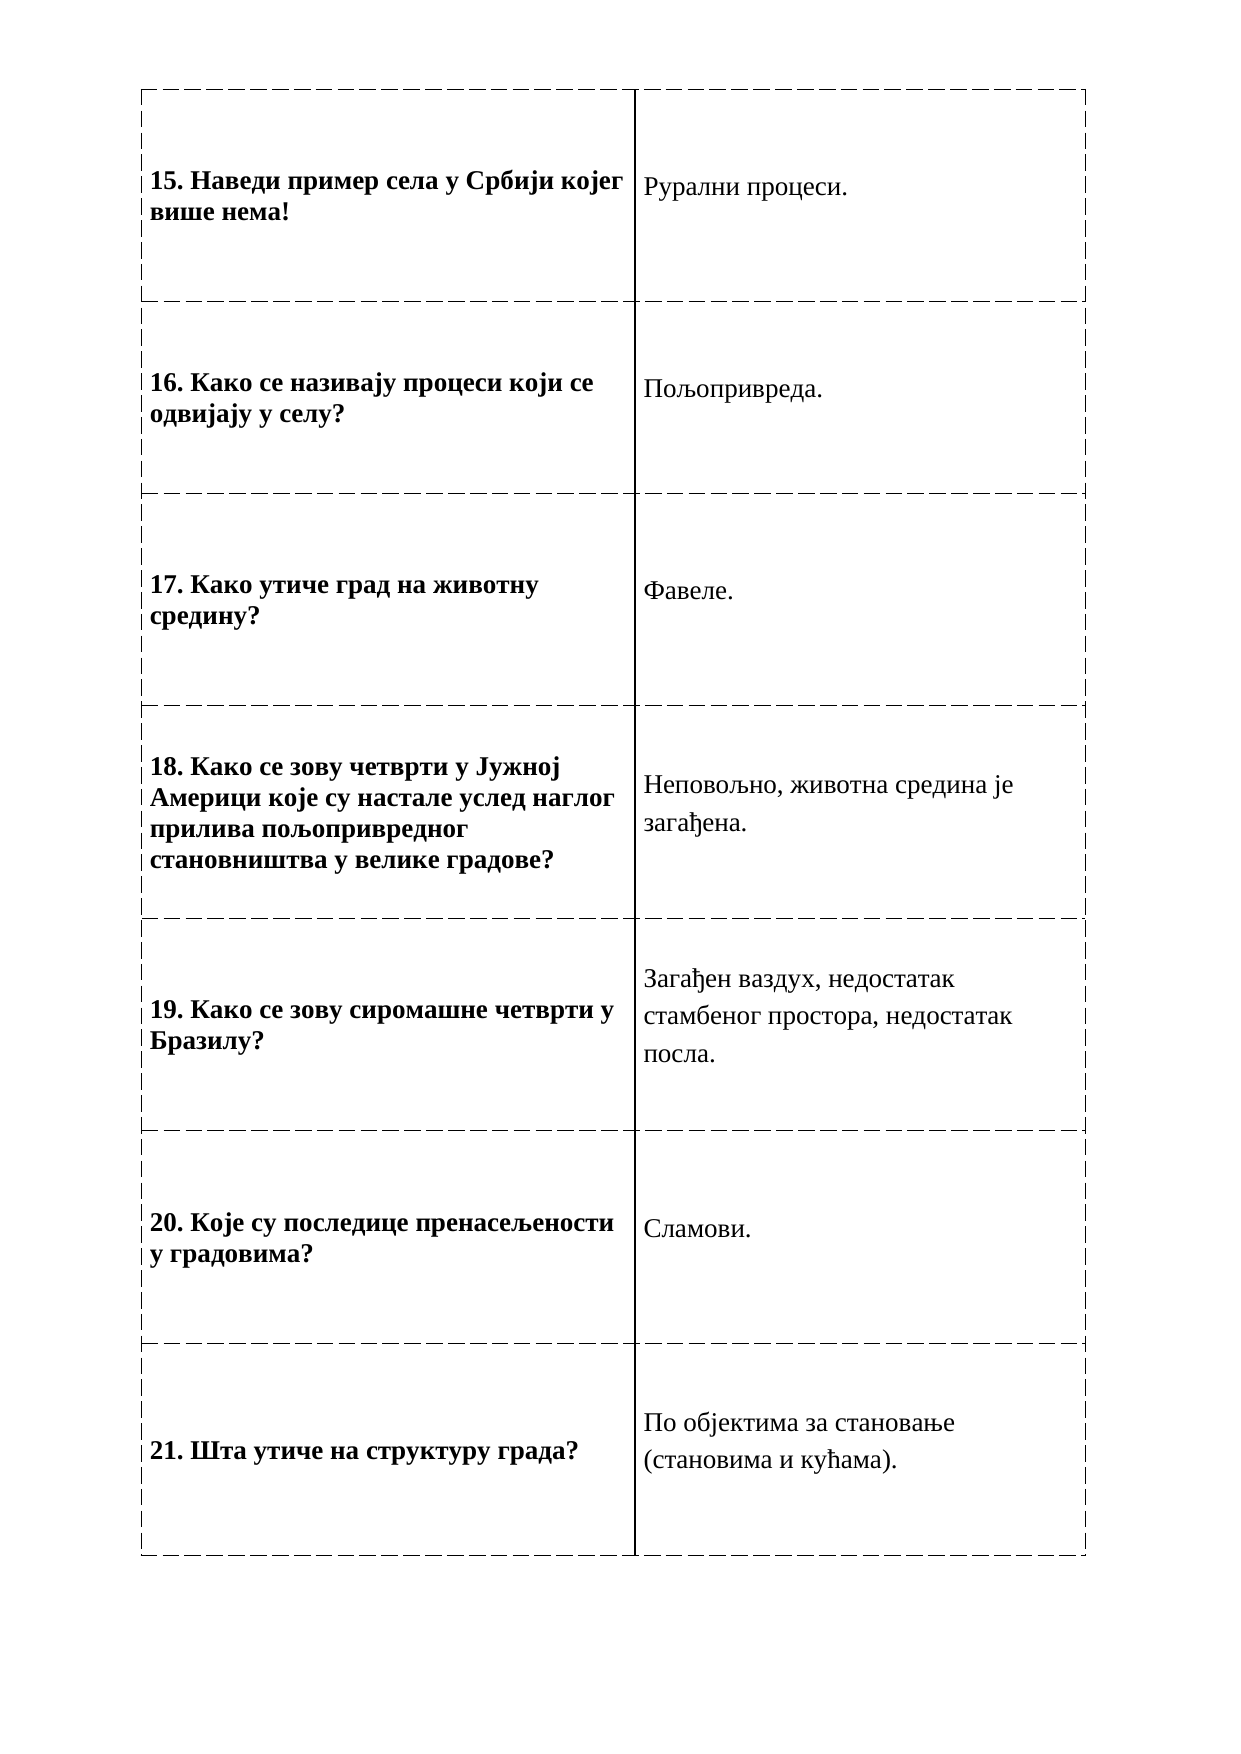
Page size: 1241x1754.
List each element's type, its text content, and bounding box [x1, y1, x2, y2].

table_cell 16. Како се називају процеси који се одвијају у селу? [141, 301, 634, 493]
table_cell Сламови. [636, 1130, 1085, 1343]
table_cell 15. Наведи пример села у Србији којег више нема! [141, 89, 634, 301]
table_cell По објектима за становање (становима и кућама). [636, 1343, 1085, 1555]
table_cell Рурални процеси. [636, 89, 1085, 301]
table_cell Загађен ваздух, недостатак стамбеног простора, недостатак посла. [636, 918, 1085, 1130]
table_cell 20. Које су последице пренасељености у градовима? [141, 1130, 634, 1343]
table_cell Пољопривреда. [636, 301, 1085, 493]
table_cell 21. Шта утиче на структуру града? [141, 1343, 634, 1555]
table_cell 18. Како се зову четврти у Јужној Америци које су настале услед наглог прилива пољопривредног становништва у велике градове? [141, 705, 634, 918]
table_cell Фавеле. [636, 493, 1085, 705]
table_cell 17. Како утиче град на животну средину? [141, 493, 634, 705]
table_cell Неповољно, животна средина је загађена. [636, 705, 1085, 918]
table_cell 19. Како се зову сиромашне четврти у Бразилу? [141, 918, 634, 1130]
